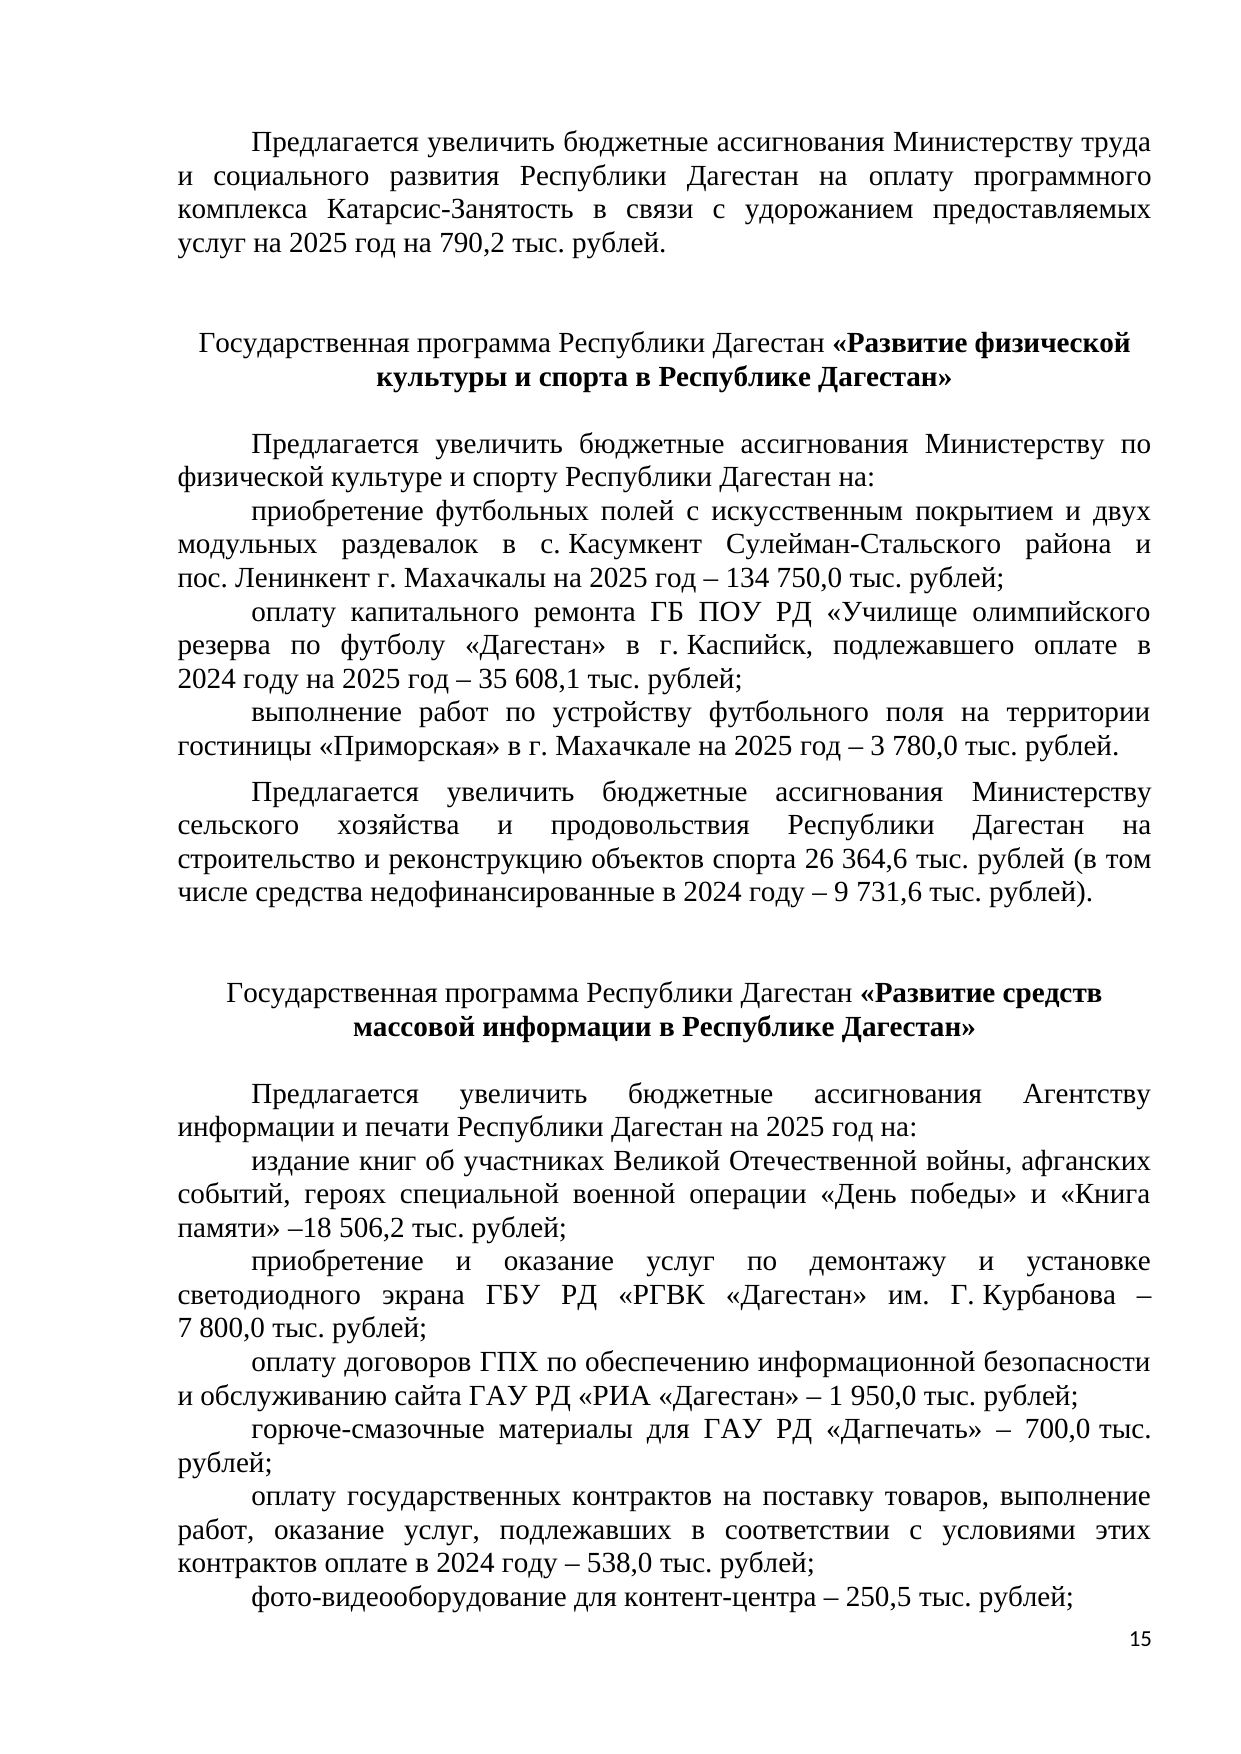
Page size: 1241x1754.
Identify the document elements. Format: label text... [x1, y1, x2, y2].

text Государственная программа Республики Дагестан «Развитие средств массовой информации в Республике Дагестан» [177, 975, 1152, 1042]
text приобретение футбольных полей с искусственным покрытием и двух модульных раздевалок в с. Касумкент Сулейман-Стальского района и пос. Ленинкент г. Махачкалы на 2025 год – 134 750,0 тыс. рублей; [177, 493, 1152, 594]
text оплату договоров ГПХ по обеспечению информационной безопасности и обслуживанию сайта ГАУ РД «РИА «Дагестан» – 1 950,0 тыс. рублей; [177, 1344, 1152, 1411]
text горюче-смазочные материалы для ГАУ РД «Дагпечать» – 700,0 тыс. рублей; [177, 1411, 1152, 1478]
text издание книг об участниках Великой Отечественной войны, афганских событий, героях специальной военной операции «День победы» и «Книга памяти» –18 506,2 тыс. рублей; [177, 1143, 1152, 1243]
text Предлагается увеличить бюджетные ассигнования Министерству по физической культуре и спорту Республики Дагестан на: [177, 426, 1152, 493]
text Предлагается увеличить бюджетные ассигнования Министерству сельского хозяйства и продовольствия Республики Дагестан на строительство и реконструкцию объектов спорта 26 364,6 тыс. рублей (в том числе средства недофинансированные в 2024 году – 9 731,6 тыс. рублей). [177, 774, 1152, 908]
text приобретение и оказание услуг по демонтажу и установке светодиодного экрана ГБУ РД «РГВК «Дагестан» им. Г. Курбанова – 7 800,0 тыс. рублей; [177, 1243, 1152, 1344]
text оплату государственных контрактов на поставку товаров, выполнение работ, оказание услуг, подлежавших в соответствии с условиями этих контрактов оплате в 2024 году – 538,0 тыс. рублей; [177, 1478, 1152, 1579]
text Государственная программа Республики Дагестан «Развитие физической культуры и спорта в Республике Дагестан» [177, 325, 1152, 392]
text фото-видеооборудование для контент-центра – 250,5 тыс. рублей; [177, 1579, 1152, 1612]
text выполнение работ по устройству футбольного поля на территории гостиницы «Приморская» в г. Махачкале на 2025 год – 3 780,0 тыс. рублей. [177, 694, 1152, 761]
text Предлагается увеличить бюджетные ассигнования Агентству информации и печати Республики Дагестан на 2025 год на: [177, 1076, 1152, 1143]
text Предлагается увеличить бюджетные ассигнования Министерству труда и социального развития Республики Дагестан на оплату программного комплекса Катарсис-Занятость в связи с удорожанием предоставляемых услуг на 2025 год на 790,2 тыс. рублей. [177, 124, 1152, 258]
text оплату капитального ремонта ГБ ПОУ РД «Училище олимпийского резерва по футболу «Дагестан» в г. Каспийск, подлежавшего оплате в 2024 году на 2025 год – 35 608,1 тыс. рублей; [177, 594, 1152, 694]
